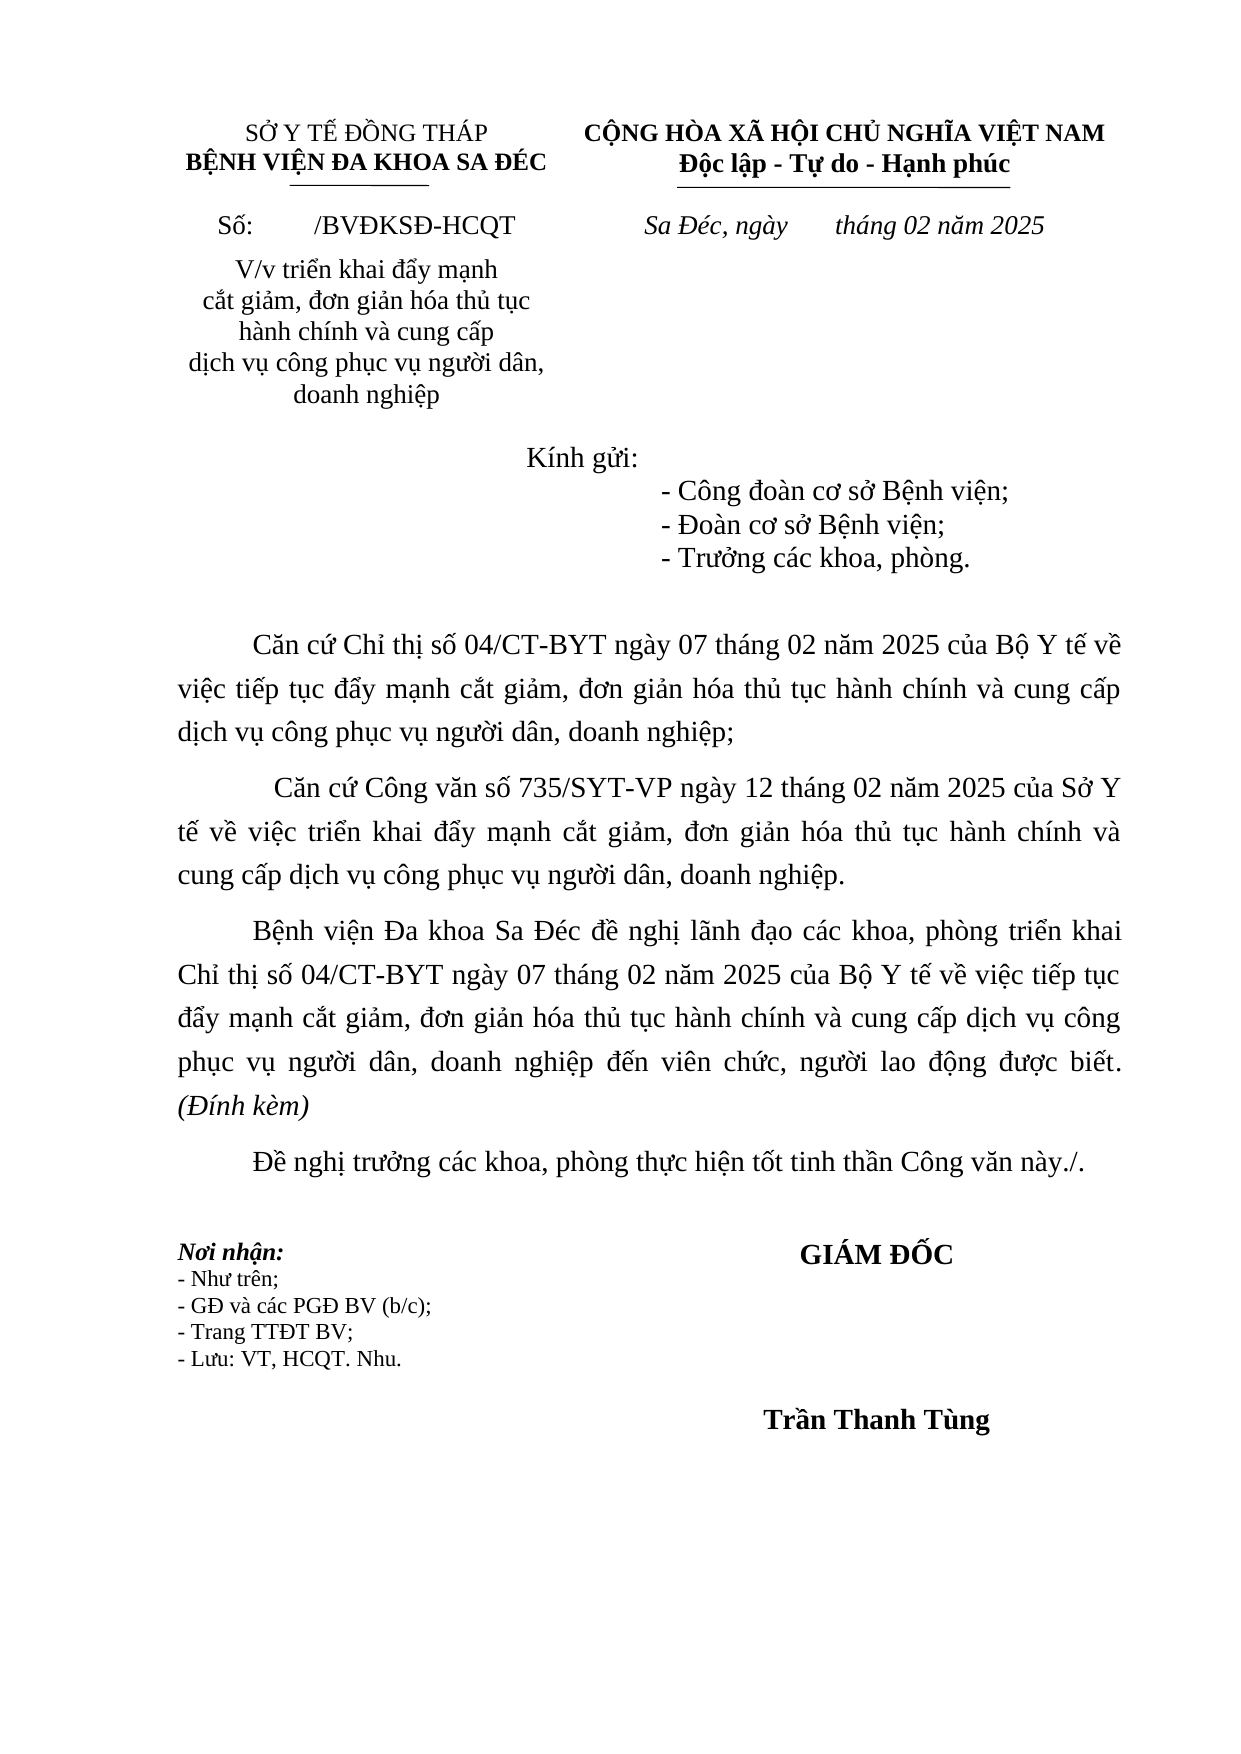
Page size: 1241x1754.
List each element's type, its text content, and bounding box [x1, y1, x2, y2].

text Đề nghị trưởng các khoa, phòng thực hiện tốt tinh thần Công văn này./. [177, 1144, 1122, 1177]
table_header GIÁM ĐỐC Trần Thanh Tùng [620, 1237, 1133, 1436]
table_header Kính gửi: [166, 440, 649, 574]
text Căn cứ Chỉ thị số 04/CT-BYT ngày 07 tháng 02 năm 2025 của Bộ Y tế về việc tiếp tục đẩy mạnh cắt giảm, đơn giản hóa thủ tục hành chính và cung cấp dịch vụ công phục vụ người dân, doanh nghiệp; [177, 627, 1122, 748]
table_header CỘNG HÒA XÃ HỘI CHỦ NGHĨA VIỆT NAM Độc lập - Tự do - Hạnh phúc [561, 118, 1128, 191]
text Căn cứ Công văn số 735/SYT-VP ngày 12 tháng 02 năm 2025 của Sở Y tế về việc triển khai đẩy mạnh cắt giảm, đơn giản hóa thủ tục hành chính và cung cấp dịch vụ công phục vụ người dân, doanh nghiệp. [177, 770, 1122, 891]
table_header SỞ Y TẾ ĐỒNG THÁP BỆNH VIỆN ĐA KHOA SA ĐÉC [171, 118, 561, 191]
table_header Nơi nhận: - Như trên; - GĐ và các PGĐ BV (b/c); - Trang TTĐT BV; - Lưu: VT, HCQT. Nhu. [166, 1237, 620, 1436]
table_cell Sa Đéc, ngày tháng 02 năm 2025 [561, 191, 1128, 440]
table_header - Công đoàn cơ sở Bệnh viện; - Đoàn cơ sở Bệnh viện; - Trưởng các khoa, phòng. [650, 440, 1133, 574]
table_cell Số: /BVĐKSĐ-HCQT V/v triển khai đẩy mạnh cắt giảm, đơn giản hóa thủ tục hành chính và cung cấp dịch vụ công phục vụ người dân, doanh nghiệp [171, 191, 561, 440]
text Bệnh viện Đa khoa Sa Đéc đề nghị lãnh đạo các khoa, phòng triển khai Chỉ thị số 04/CT-BYT ngày 07 tháng 02 năm 2025 của Bộ Y tế về việc tiếp tục đẩy mạnh cắt giảm, đơn giản hóa thủ tục hành chính và cung cấp dịch vụ công phục vụ người dân, doanh nghiệp đến viên chức, người lao động được biết. (Đính kèm) [177, 913, 1122, 1121]
